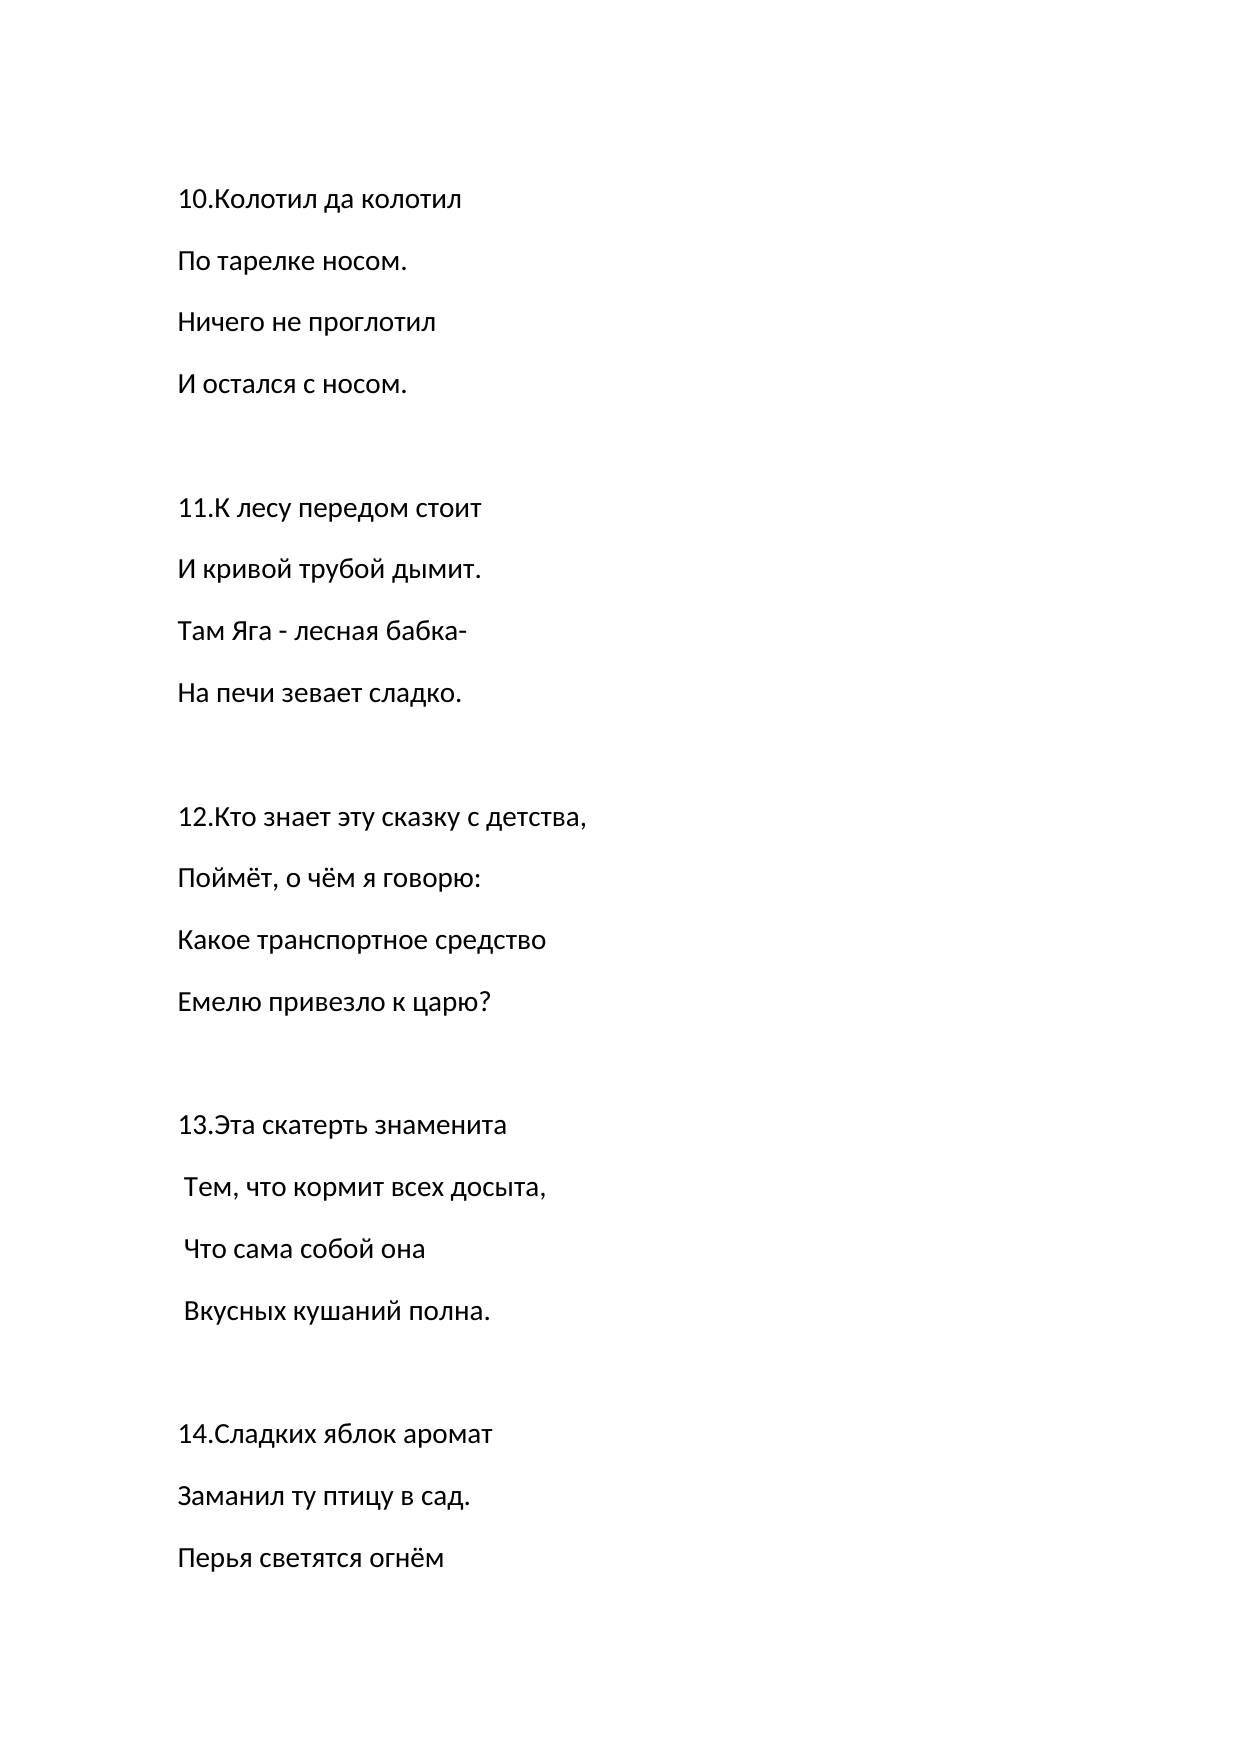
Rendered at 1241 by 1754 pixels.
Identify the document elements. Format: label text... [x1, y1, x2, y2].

text Какое транспортное средство [177, 921, 1152, 957]
text 11.К лесу передом стоит [177, 489, 1152, 524]
text Что сама собой она [177, 1230, 1152, 1266]
text 10.Колотил да колотил [177, 180, 1152, 216]
text И кривой трубой дымит. [177, 551, 1152, 586]
text 14.Сладких яблок аромат [177, 1415, 1152, 1451]
text Ничего не проглотил [177, 303, 1152, 339]
text 12.Кто знает эту сказку с детства, [177, 798, 1152, 833]
text По тарелке носом. [177, 242, 1152, 277]
text Поймёт, о чём я говорю: [177, 859, 1152, 895]
text Там Яга - лесная бабка- [177, 612, 1152, 648]
text Тем, что кормит всех досыта, [177, 1168, 1152, 1204]
text И остался с носом. [177, 365, 1152, 401]
text 13.Эта скатерть знаменита [177, 1106, 1152, 1142]
text На печи зевает сладко. [177, 674, 1152, 710]
text Заманил ту птицу в сад. [177, 1477, 1152, 1513]
text Емелю привезло к царю? [177, 983, 1152, 1018]
text Вкусных кушаний полна. [177, 1292, 1152, 1327]
text Перья светятся огнём [177, 1539, 1152, 1574]
